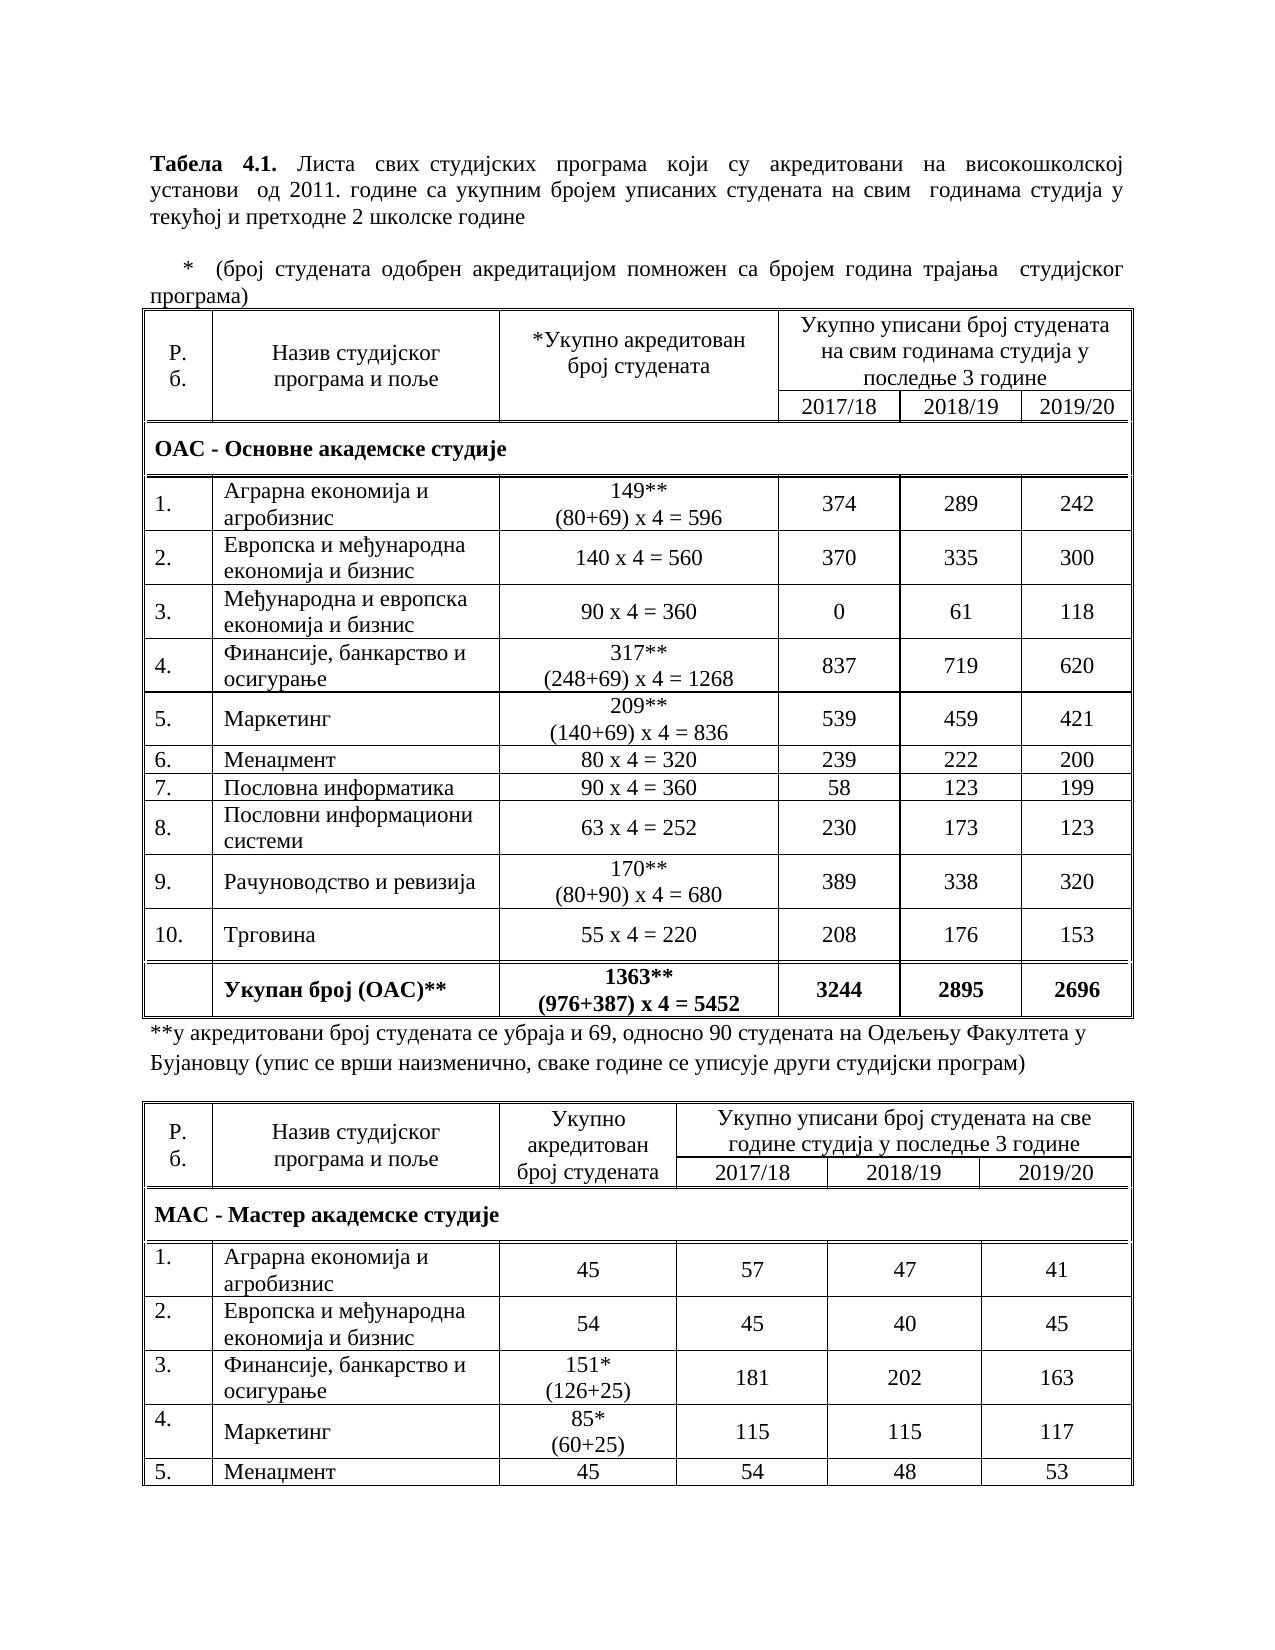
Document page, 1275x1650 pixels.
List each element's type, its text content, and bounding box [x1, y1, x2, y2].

table_cell 10. [145, 909, 212, 960]
table_cell 140 х 4 = 560 [500, 531, 778, 584]
table_cell 719 [901, 639, 1021, 691]
table_cell 335 [901, 531, 1021, 584]
table_cell 53 [982, 1459, 1131, 1485]
table_cell 170** (80+90) х 4 = 680 [500, 855, 778, 907]
table_cell 54 [677, 1459, 827, 1485]
table_cell 61 [901, 585, 1021, 638]
table_cell Европска и међународна економија и бизнис [213, 1297, 499, 1350]
table_cell Европска и међународна економија и бизнис [213, 531, 499, 584]
table_cell 47 [828, 1244, 981, 1296]
table_cell 389 [779, 855, 899, 907]
table_cell 208 [779, 909, 899, 960]
table_cell 289 [901, 478, 1021, 530]
table_cell Маркетинг [213, 693, 499, 745]
table_cell 4. [145, 1405, 212, 1457]
table_cell 63 х 4 = 252 [500, 801, 778, 854]
table_header Назив студијског програма и поље [213, 1104, 499, 1186]
table_header Р. б. [145, 311, 212, 420]
text **у акредитовани број студената се убраја и 69, односно 90 студената на Одељењу Факултета у Бујановцу (упис се врши наизменично, сваке године се уписује други студијски програм) [150, 1019, 1125, 1076]
table_cell 115 [828, 1405, 981, 1457]
table_cell Менаџмент [213, 746, 499, 772]
table_cell 118 [1022, 585, 1131, 638]
table_cell 202 [828, 1351, 981, 1404]
table_cell Међународна и европска економија и бизнис [213, 585, 499, 638]
table_header Укупно уписани број студената на свим годинама студија у последње 3 године [779, 311, 1131, 390]
text Табела 4.1. Листа свих студијских програма који су акредитовани на високошколској установи од 2011. године са укупним бројем уписаних студената на свим годинама студија у текућој и претходне 2 школске године [150, 150, 1125, 229]
table_cell 2019/20 [1022, 391, 1131, 420]
table_cell ОAС - Основне академске студије [145, 420, 1131, 474]
table_cell 837 [779, 639, 899, 691]
table_cell 57 [677, 1244, 827, 1296]
table_cell 1363** (976+387) х 4 = 5452 [500, 964, 778, 1016]
table_cell 209** (140+69) х 4 = 836 [500, 693, 778, 745]
table_cell 230 [779, 801, 899, 854]
table_cell 3244 [779, 964, 899, 1016]
table_cell 173 [901, 801, 1021, 854]
table_cell 5. [145, 1459, 212, 1485]
table_cell 3. [145, 1351, 212, 1404]
table_cell Маркетинг [213, 1405, 499, 1457]
table_cell 58 [779, 774, 899, 800]
table_cell Пословна информатика [213, 774, 499, 800]
table_cell 1. [143, 474, 212, 530]
table_cell 151* (126+25) [500, 1351, 676, 1404]
table_cell 181 [677, 1351, 827, 1404]
table_cell 199 [1022, 774, 1131, 800]
table_cell 620 [1022, 639, 1131, 691]
table_cell 123 [1022, 801, 1131, 854]
table_cell 45 [500, 1244, 676, 1296]
table_cell 2. [145, 1297, 212, 1350]
table_cell 7. [145, 774, 212, 800]
table_cell 45 [982, 1297, 1131, 1350]
table_cell Рачуноводство и ревизија [213, 855, 499, 907]
table_cell 54 [500, 1297, 676, 1350]
table_cell 320 [1022, 855, 1131, 907]
table_cell 176 [901, 909, 1021, 960]
table_cell 2017/18 [677, 1158, 827, 1186]
table_cell 40 [828, 1297, 981, 1350]
table_cell 115 [677, 1405, 827, 1457]
table_cell [143, 960, 212, 1016]
table_cell 117 [982, 1405, 1131, 1457]
table_header *Укупно акредитован број студената [500, 311, 778, 420]
table_cell 149** (80+69) х 4 = 596 [500, 478, 778, 530]
table_cell 459 [901, 693, 1021, 745]
table_cell 317** (248+69) х 4 = 1268 [500, 639, 778, 691]
table_cell 153 [1022, 909, 1131, 960]
table_cell 45 [500, 1459, 676, 1485]
table_cell Менаџмент [213, 1459, 499, 1485]
table_cell Трговина [213, 909, 499, 960]
table_cell 123 [901, 774, 1021, 800]
table_cell МAС - Мастер академске студије [145, 1186, 1131, 1240]
table_cell 5. [145, 693, 212, 745]
table_cell 6. [145, 746, 212, 772]
table_cell Аграрна економија и агробизнис [213, 1244, 499, 1296]
table_cell 2895 [901, 964, 1021, 1016]
table_cell 239 [779, 746, 899, 772]
table_cell 0 [779, 585, 899, 638]
table_cell Финансије, банкарство и осигурање [213, 1351, 499, 1404]
table_header Назив студијског програма и поље [213, 311, 499, 420]
text * (број студената одобрен акредитацијом помножен са бројем година трајања студијског програма) [150, 255, 1125, 308]
table_cell 2018/19 [901, 391, 1021, 420]
table_cell 242 [1022, 474, 1132, 530]
table_cell 90 х 4 = 360 [500, 774, 778, 800]
table_cell 338 [901, 855, 1021, 907]
table_header Укупно акредитован број студената [500, 1104, 676, 1186]
table_cell 421 [1022, 693, 1131, 745]
table_cell 539 [779, 693, 899, 745]
table_cell 300 [1022, 531, 1131, 584]
table_cell 4. [145, 639, 212, 691]
table_cell 48 [828, 1459, 981, 1485]
table_cell 80 х 4 = 320 [500, 746, 778, 772]
table_cell 45 [677, 1297, 827, 1350]
table_cell 2017/18 [779, 391, 899, 420]
table_cell 2019/20 [980, 1158, 1131, 1186]
table_cell 3. [145, 585, 212, 638]
table_cell Укупан број (ОАС)** [213, 964, 499, 1016]
table_cell 55 х 4 = 220 [500, 909, 778, 960]
table_cell Пословни информациони системи [213, 801, 499, 854]
table_cell 2696 [1022, 960, 1132, 1016]
table_cell 2018/19 [828, 1158, 979, 1186]
table_cell 90 х 4 = 360 [500, 585, 778, 638]
table_cell 8. [145, 801, 212, 854]
table_header Укупно уписани број студената на све године студија у последње 3 године [677, 1104, 1131, 1156]
table_cell 200 [1022, 746, 1131, 772]
table_cell 2. [145, 531, 212, 584]
table_cell Аграрна економија и агробизнис [213, 478, 499, 530]
table_cell 41 [982, 1240, 1132, 1296]
table_cell 1. [143, 1240, 212, 1296]
table_cell 163 [982, 1351, 1131, 1404]
table_cell 9. [145, 855, 212, 907]
table_cell 85* (60+25) [500, 1405, 676, 1457]
table_cell Финансије, банкарство и осигурање [213, 639, 499, 691]
table_cell 374 [779, 478, 899, 530]
table_header Р. б. [145, 1104, 212, 1186]
table_cell 370 [779, 531, 899, 584]
table_cell 222 [901, 746, 1021, 772]
